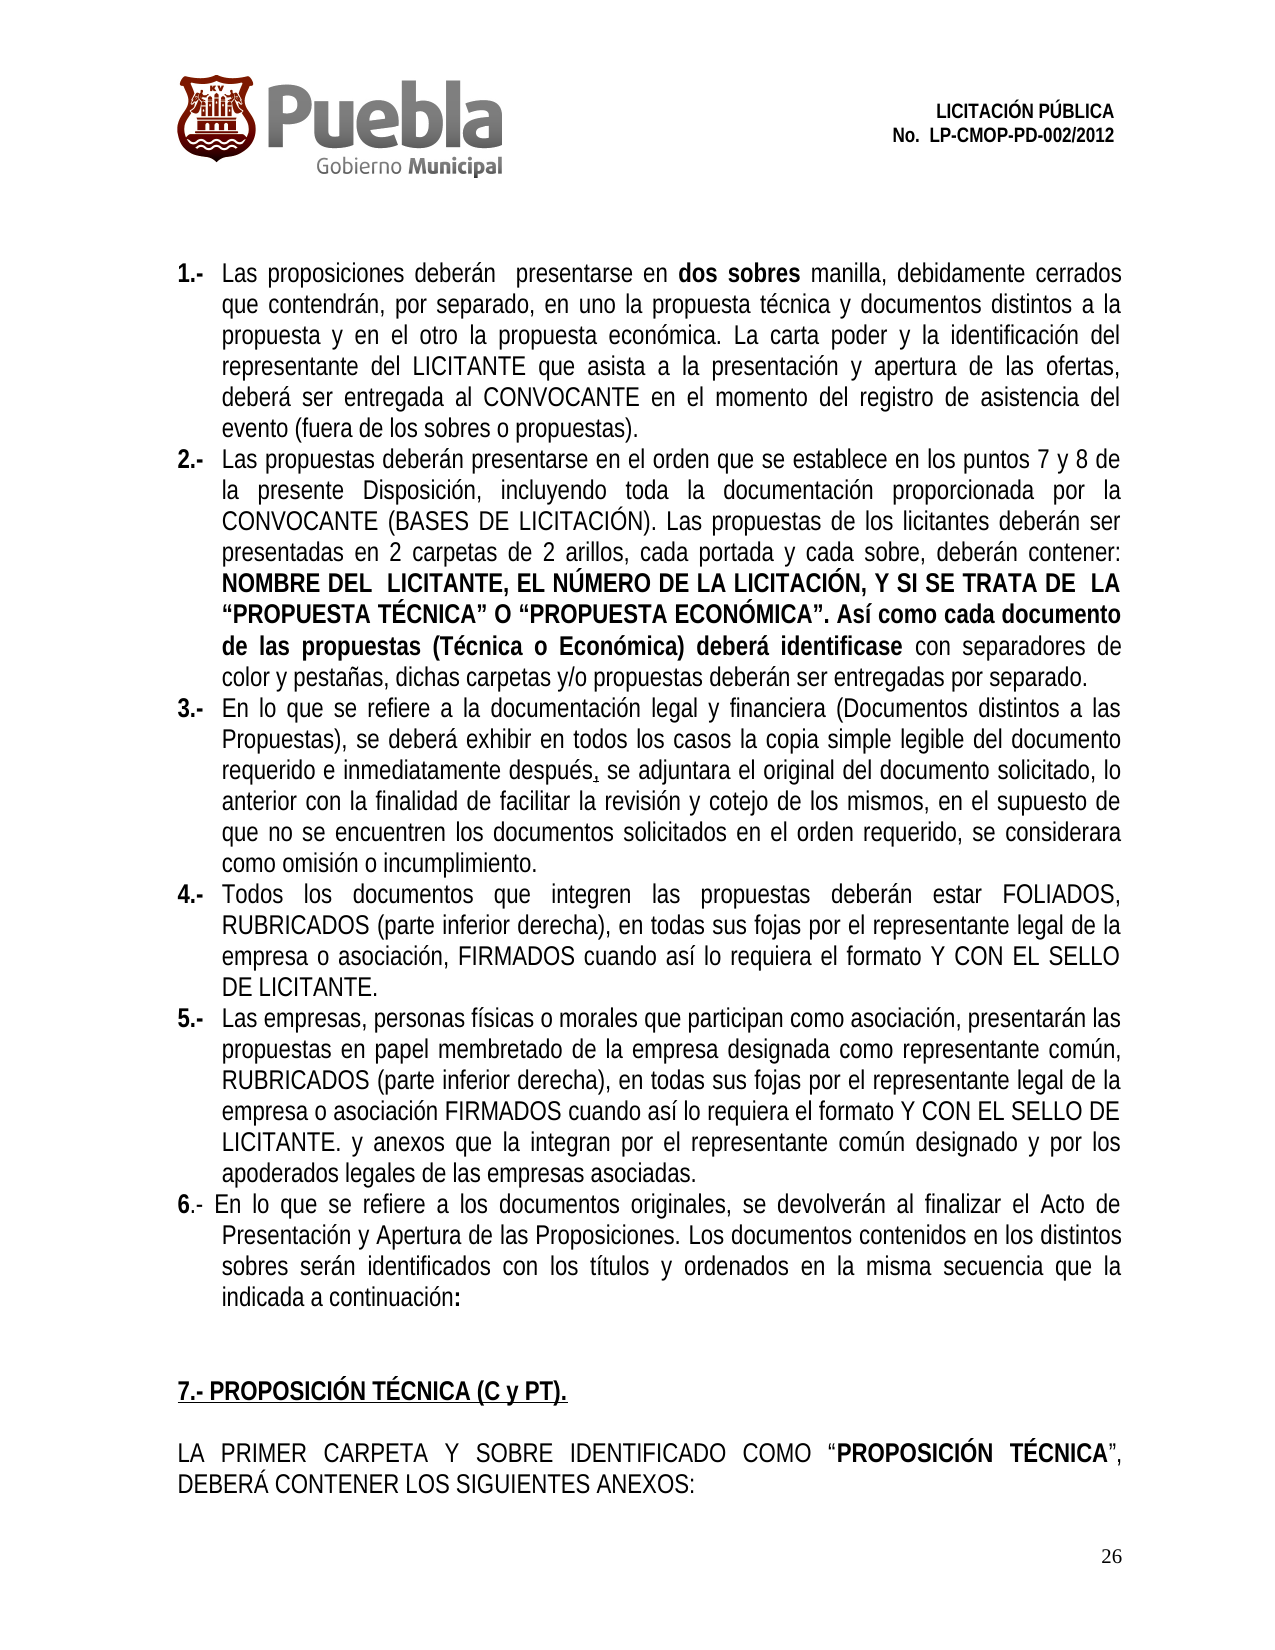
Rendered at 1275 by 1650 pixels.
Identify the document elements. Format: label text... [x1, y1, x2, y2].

text 6.- En lo que se refiere a los documentos originales, se devolverán al finalizar el Acto de Presentación y Apertura de las Proposiciones. Los documentos contenidos en los distintos sobres serán identificados con los títulos y ordenados en la misma secuencia que la indicada a continuación: [177, 1188, 1122, 1313]
text 5.- Las empresas, personas físicas o morales que participan como asociación, presentarán las propuestas en papel membretado de la empresa designada como representante común, RUBRICADOS (parte inferior derecha), en todas sus fojas por el representante legal de la empresa o asociación FIRMADOS cuando así lo requiera el formato Y CON EL SELLO DE LICITANTE. y anexos que la integran por el representante común designado y por los apoderados legales de las empresas asociadas. [177, 1002, 1122, 1188]
text 3.- En lo que se refiere a la documentación legal y financiera (Documentos distintos a las Propuestas), se deberá exhibir en todos los casos la copia simple legible del documento requerido e inmediatamente después, se adjuntara el original del documento solicitado, lo anterior con la finalidad de facilitar la revisión y cotejo de los mismos, en el supuesto de que no se encuentren los documentos solicitados en el orden requerido, se considerara como omisión o incumplimiento. [177, 692, 1122, 878]
text 1.- Las proposiciones deberán presentarse en dos sobres manilla, debidamente cerrados que contendrán, por separado, en uno la propuesta técnica y documentos distintos a la propuesta y en el otro la propuesta económica. La carta poder y la identificación del representante del LICITANTE que asista a la presentación y apertura de las ofertas, deberá ser entregada al CONVOCANTE en el momento del registro de asistencia del evento (fuera de los sobres o propuestas). [177, 257, 1122, 443]
text 2.- Las propuestas deberán presentarse en el orden que se establece en los puntos 7 y 8 de la presente Disposición, incluyendo toda la documentación proporcionada por la CONVOCANTE (BASES DE LICITACIÓN). Las propuestas de los licitantes deberán ser presentadas en 2 carpetas de 2 arillos, cada portada y cada sobre, deberán contener: NOMBRE DEL LICITANTE, EL NÚMERO DE LA LICITACIÓN, Y SI SE TRATA DE LA “PROPUESTA TÉCNICA” O “PROPUESTA ECONÓMICA”. Así como cada documento de las propuestas (Técnica o Económica) deberá identificase con separadores de color y pestañas, dichas carpetas y/o propuestas deberán ser entregadas por separado. [177, 443, 1122, 692]
text LA PRIMER CARPETA Y SOBRE IDENTIFICADO COMO “PROPOSICIÓN TÉCNICA”, DEBERÁ CONTENER LOS SIGUIENTES ANEXOS: [177, 1437, 1122, 1499]
text 4.- Todos los documentos que integren las propuestas deberán estar FOLIADOS, RUBRICADOS (parte inferior derecha), en todas sus fojas por el representante legal de la empresa o asociación, FIRMADOS cuando así lo requiera el formato Y CON EL SELLO DE LICITANTE. [177, 878, 1122, 1002]
picture [177, 75, 502, 178]
text 7.- PROPOSICIÓN TÉCNICA (C y PT). [133, 1375, 1122, 1406]
